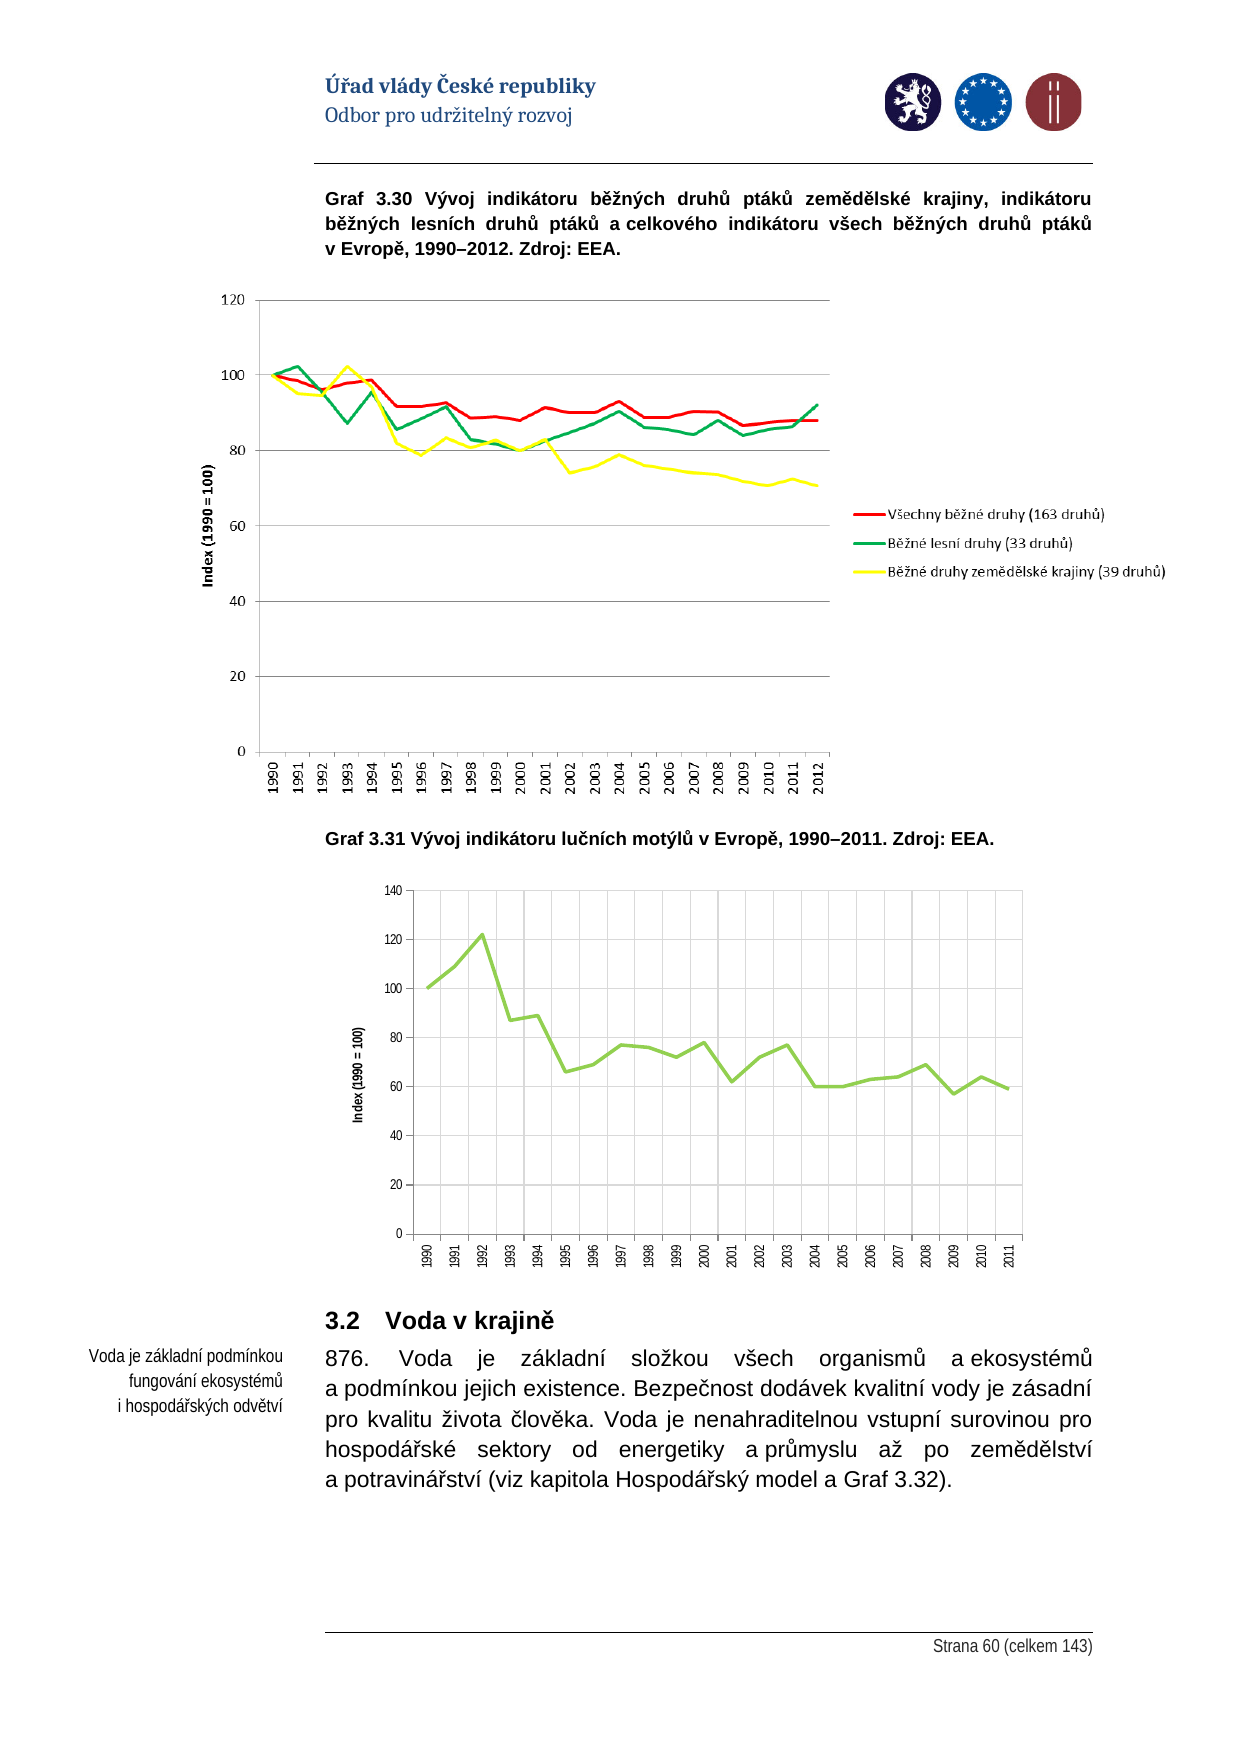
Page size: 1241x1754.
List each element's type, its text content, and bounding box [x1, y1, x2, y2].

picture [885, 73, 1082, 131]
picture [177, 283, 1182, 804]
text Voda je základní podmínkou fungování ekosystémů i hospodářských odvětví [82, 1345, 283, 1416]
subtitle Voda v krajině [325, 1306, 1093, 1335]
